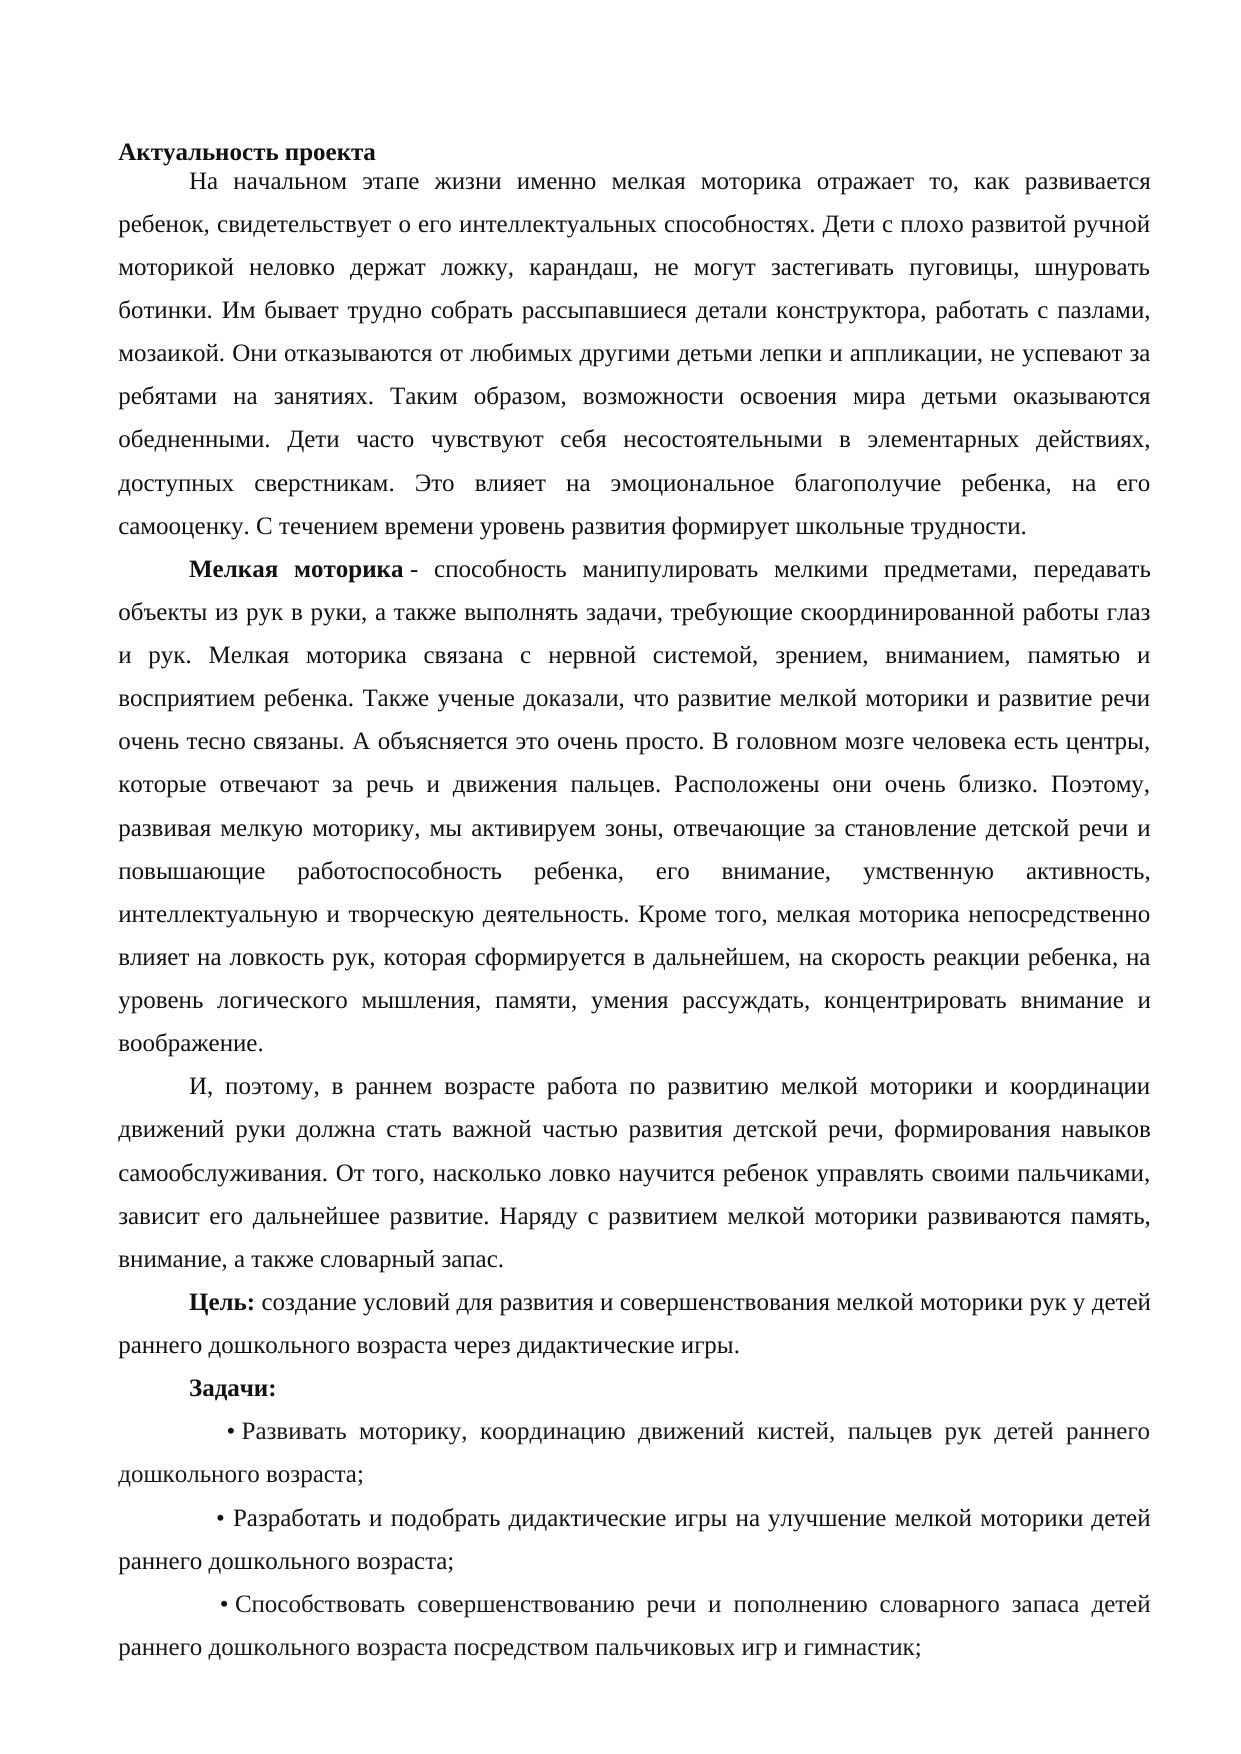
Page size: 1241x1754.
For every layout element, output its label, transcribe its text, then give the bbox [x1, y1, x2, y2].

text Цель: создание условий для развития и совершенствования мелкой моторики рук у детей раннего дошкольного возраста через дидактические игры. [118, 1287, 1152, 1359]
text И, поэтому, в раннем возрасте работа по развитию мелкой моторики и координации движений руки должна стать важной частью развития детской речи, формирования навыков самообслуживания. От того, насколько ловко научится ребенок управлять своими пальчиками, зависит его дальнейшее развитие. Наряду с развитием мелкой моторики развиваются память, внимание, а также словарный запас. [118, 1071, 1152, 1273]
text • Разработать и подобрать дидактические игры на улучшение мелкой моторики детей раннего дошкольного возраста; [118, 1503, 1152, 1574]
text Мелкая моторика - способность манипулировать мелкими предметами, передавать объекты из рук в руки, а также выполнять задачи, требующие скоординированной работы глаз и рук. Мелкая моторика связана с нервной системой, зрением, вниманием, памятью и восприятием ребенка. Также ученые доказали, что развитие мелкой моторики и развитие речи очень тесно связаны. А объясняется это очень просто. В головном мозге человека есть центры, которые отвечают за речь и движения пальцев. Расположены они очень близко. Поэтому, развивая мелкую моторику, мы активируем зоны, отвечающие за становление детской речи и повышающие работоспособность ребенка, его внимание, умственную активность, интеллектуальную и творческую деятельность. Кроме того, мелкая моторика непосредственно влияет на ловкость рук, которая сформируется в дальнейшем, на скорость реакции ребенка, на уровень логического мышления, памяти, умения рассуждать, концентрировать внимание и воображение. [118, 554, 1152, 1057]
text Актуальность проекта [118, 133, 1152, 166]
text • Способствовать совершенствованию речи и пополнению словарного запаса детей раннего дошкольного возраста посредством пальчиковых игр и гимнастик; [118, 1589, 1152, 1661]
text На начальном этапе жизни именно мелкая моторика отражает то, как развивается ребенок, свидетельствует о его интеллектуальных способностях. Дети с плохо развитой ручной моторикой неловко держат ложку, карандаш, не могут застегивать пуговицы, шнуровать ботинки. Им бывает трудно собрать рассыпавшиеся детали конструктора, работать с пазлами, мозаикой. Они отказываются от любимых другими детьми лепки и аппликации, не успевают за ребятами на занятиях. Таким образом, возможности освоения мира детьми оказываются обедненными. Дети часто чувствуют себя несостоятельными в элементарных действиях, доступных сверстникам. Это влияет на эмоциональное благополучие ребенка, на его самооценку. С течением времени уровень развития формирует школьные трудности. [118, 166, 1152, 539]
text Задачи: [118, 1373, 1152, 1402]
text • Развивать моторику, координацию движений кистей, пальцев рук детей раннего дошкольного возраста; [118, 1416, 1152, 1488]
